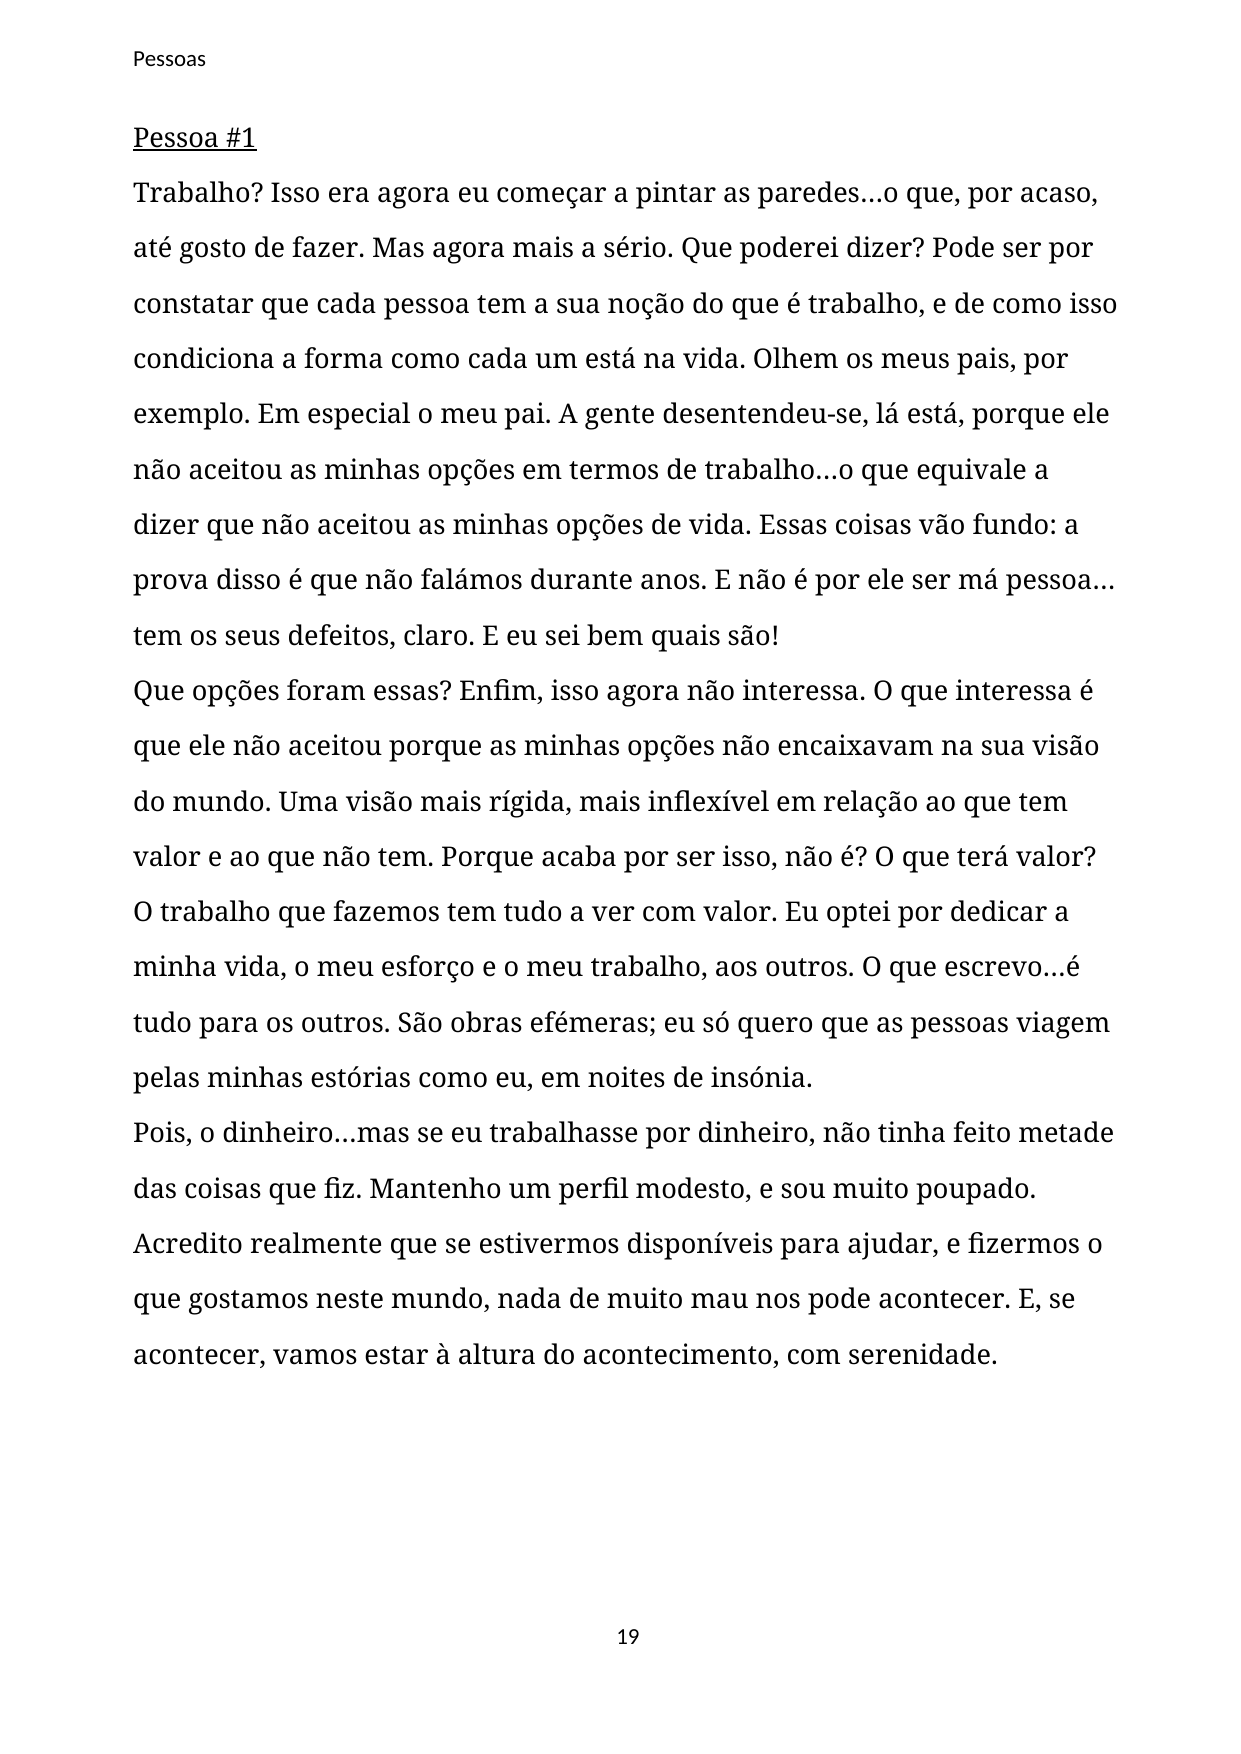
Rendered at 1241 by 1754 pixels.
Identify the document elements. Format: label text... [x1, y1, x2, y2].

text Pois, o dinheiro…mas se eu trabalhasse por dinheiro, não tinha feito metade das coisas que fiz. Mantenho um perfil modesto, e sou muito poupado. Acredito realmente que se estivermos disponíveis para ajudar, e fizermos o que gostamos neste mundo, nada de muito mau nos pode acontecer. E, se acontecer, vamos estar à altura do acontecimento, com serenidade. [133, 1114, 1122, 1372]
text Que opções foram essas? Enfim, isso agora não interessa. O que interessa é que ele não aceitou porque as minhas opções não encaixavam na sua visão do mundo. Uma visão mais rígida, mais inflexível em relação ao que tem valor e ao que não tem. Porque acaba por ser isso, não é? O que terá valor? O trabalho que fazemos tem tudo a ver com valor. Eu optei por dedicar a minha vida, o meu esforço e o meu trabalho, aos outros. O que escrevo…é tudo para os outros. São obras efémeras; eu só quero que as pessoas viagem pelas minhas estórias como eu, em noites de insónia. [133, 671, 1122, 1095]
text Trabalho? Isso era agora eu começar a pintar as paredes…o que, por acaso, até gosto de fazer. Mas agora mais a sério. Que poderei dizer? Pode ser por constatar que cada pessoa tem a sua noção do que é trabalho, e de como isso condiciona a forma como cada um está na vida. Olhem os meus pais, por exemplo. Em especial o meu pai. A gente desentendeu-se, lá está, porque ele não aceitou as minhas opções em termos de trabalho…o que equivale a dizer que não aceitou as minhas opções de vida. Essas coisas vão fundo: a prova disso é que não falámos durante anos. E não é por ele ser má pessoa…tem os seus defeitos, claro. E eu sei bem quais são! [133, 173, 1122, 653]
text Pessoa #1 [133, 118, 1122, 155]
